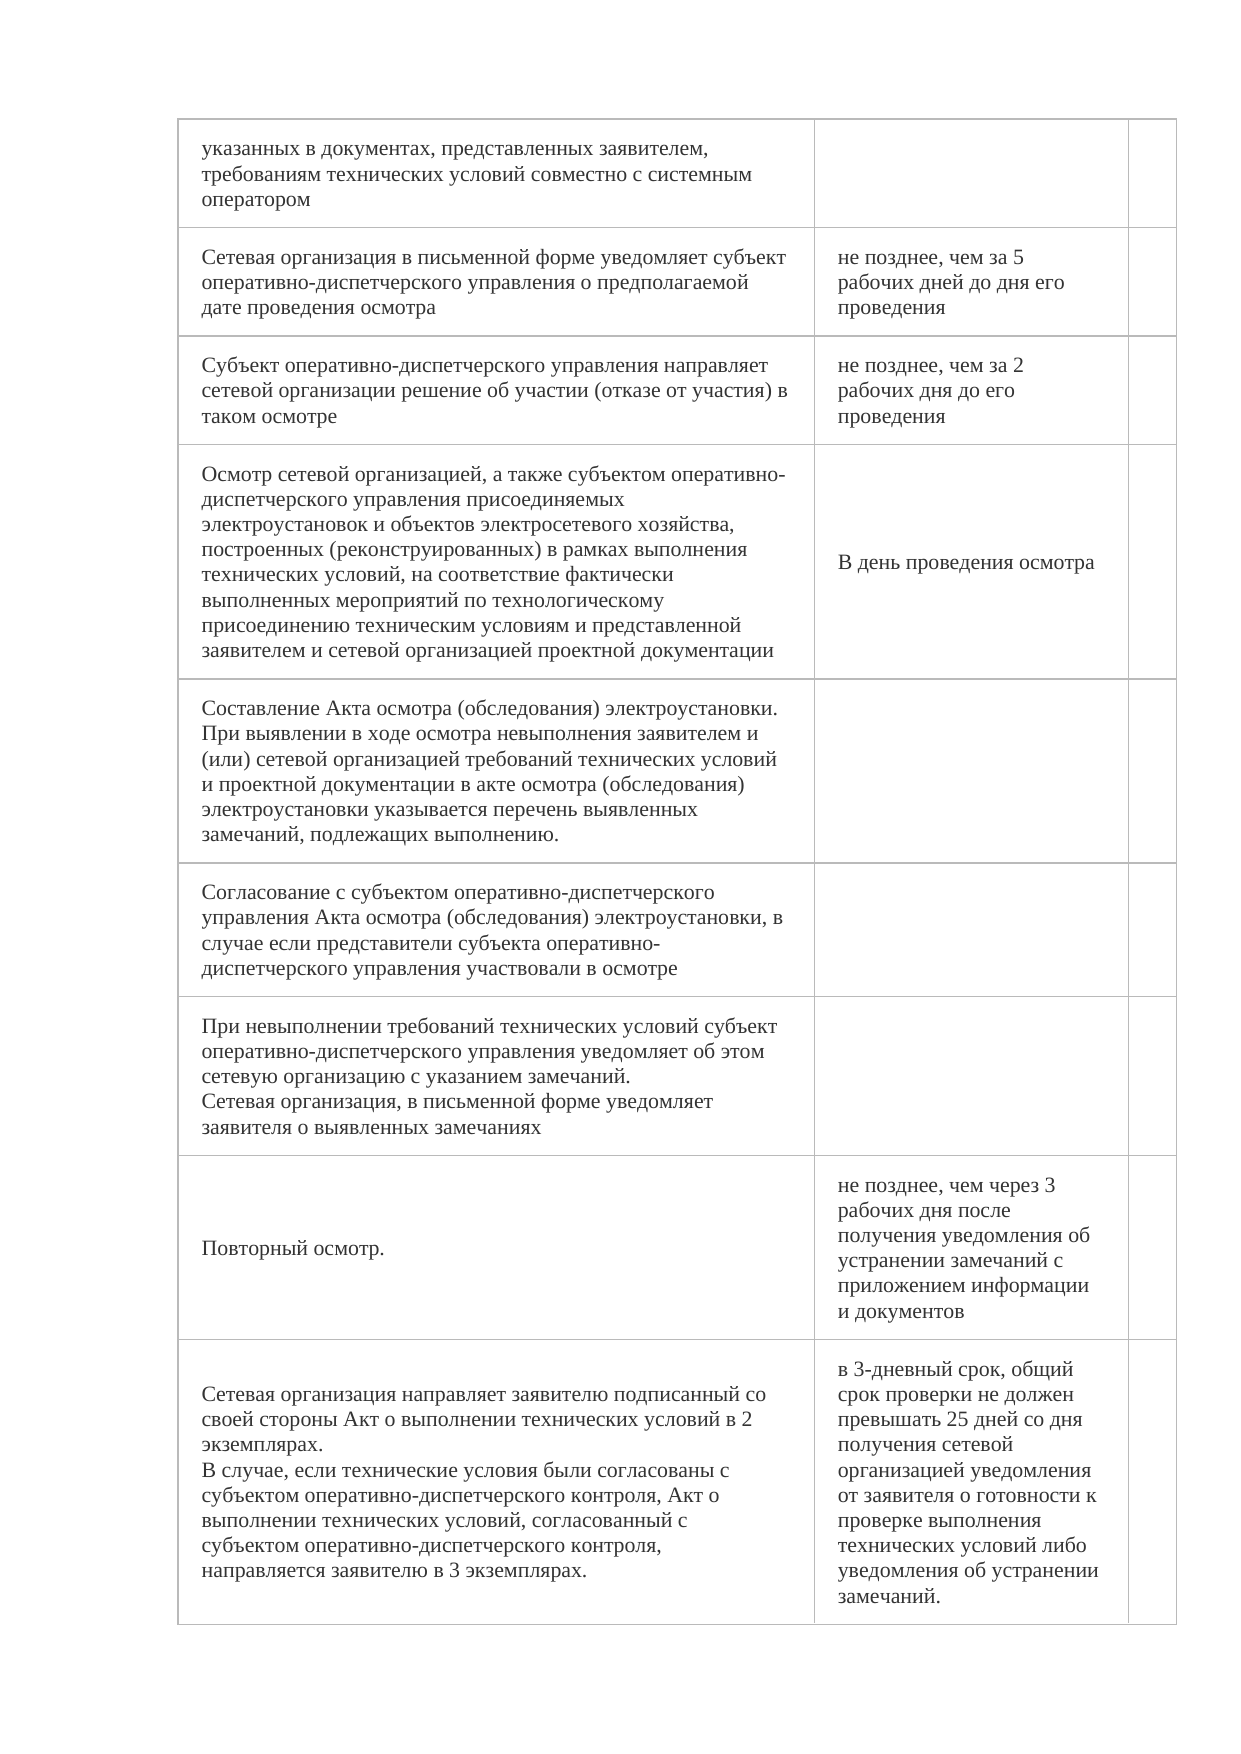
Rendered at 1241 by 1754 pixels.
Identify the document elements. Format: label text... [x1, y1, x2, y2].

table_cell [1129, 228, 1176, 335]
table_cell [1129, 864, 1176, 996]
table_cell [815, 680, 1128, 862]
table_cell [179, 120, 814, 227]
table_cell в 3-дневный срок, общий срок проверки не должен превышать 25 дней со дня получения сетевой организацией уведомления от заявителя о готовности к проверке выполнения технических условий либо уведомления об устранении замечаний. [815, 1340, 1128, 1623]
table_cell [1129, 445, 1176, 678]
table_cell [1129, 997, 1176, 1154]
table_cell Повторный осмотр. [179, 1156, 814, 1338]
table_cell [815, 864, 1128, 996]
table_cell Субъект оперативно-диспетчерского управления направляет сетевой организации решение об участии (отказе от участия) в таком осмотре [179, 337, 814, 443]
table_cell При невыполнении требований технических условий субъект оперативно-диспетчерского управления уведомляет об этом сетевую организацию с указанием замечаний. Сетевая организация, в письменной форме уведомляет заявителя о выявленных замечаниях [179, 997, 814, 1154]
table_cell [1129, 680, 1176, 862]
table_cell [1129, 337, 1176, 443]
table_cell не позднее, чем через 3 рабочих дня после получения уведомления об устранении замечаний с приложением информации и документов [815, 1156, 1128, 1338]
table_cell Сетевая организация направляет заявителю подписанный со своей стороны Акт о выполнении технических условий в 2 экземплярах. В случае, если технические условия были согласованы с субъектом оперативно-диспетчерского контроля, Акт о выполнении технических условий, согласованный с субъектом оперативно-диспетчерского контроля, направляется заявителю в 3 экземплярах. [179, 1340, 814, 1623]
table_cell Осмотр сетевой организацией, а также субъектом оперативно-диспетчерского управления присоединяемых электроустановок и объектов электросетевого хозяйства, построенных (реконструированных) в рамках выполнения технических условий, на соответствие фактически выполненных мероприятий по технологическому присоединению техническим условиям и представленной заявителем и сетевой организацией проектной документации [179, 445, 814, 678]
table_cell [1129, 1340, 1176, 1623]
table_cell В день проведения осмотра [815, 445, 1128, 678]
table_cell [815, 997, 1128, 1154]
table_cell [1129, 120, 1176, 227]
table_cell Составление Акта осмотра (обследования) электроустановки. При выявлении в ходе осмотра невыполнения заявителем и (или) сетевой организацией требований технических условий и проектной документации в акте осмотра (обследования) электроустановки указывается перечень выявленных замечаний, подлежащих выполнению. [179, 680, 814, 862]
table_cell Сетевая организация в письменной форме уведомляет субъект оперативно-диспетчерского управления о предполагаемой дате проведения осмотра [179, 228, 814, 335]
table_cell [1129, 1156, 1176, 1338]
table_cell Согласование с субъектом оперативно-диспетчерского управления Акта осмотра (обследования) электроустановки, в случае если представители субъекта оперативно-диспетчерского управления участвовали в осмотре [179, 864, 814, 996]
table_cell [815, 120, 1128, 227]
table_cell не позднее, чем за 2 рабочих дня до его проведения [815, 337, 1128, 443]
table_cell не позднее, чем за 5 рабочих дней до дня его проведения [815, 228, 1128, 335]
